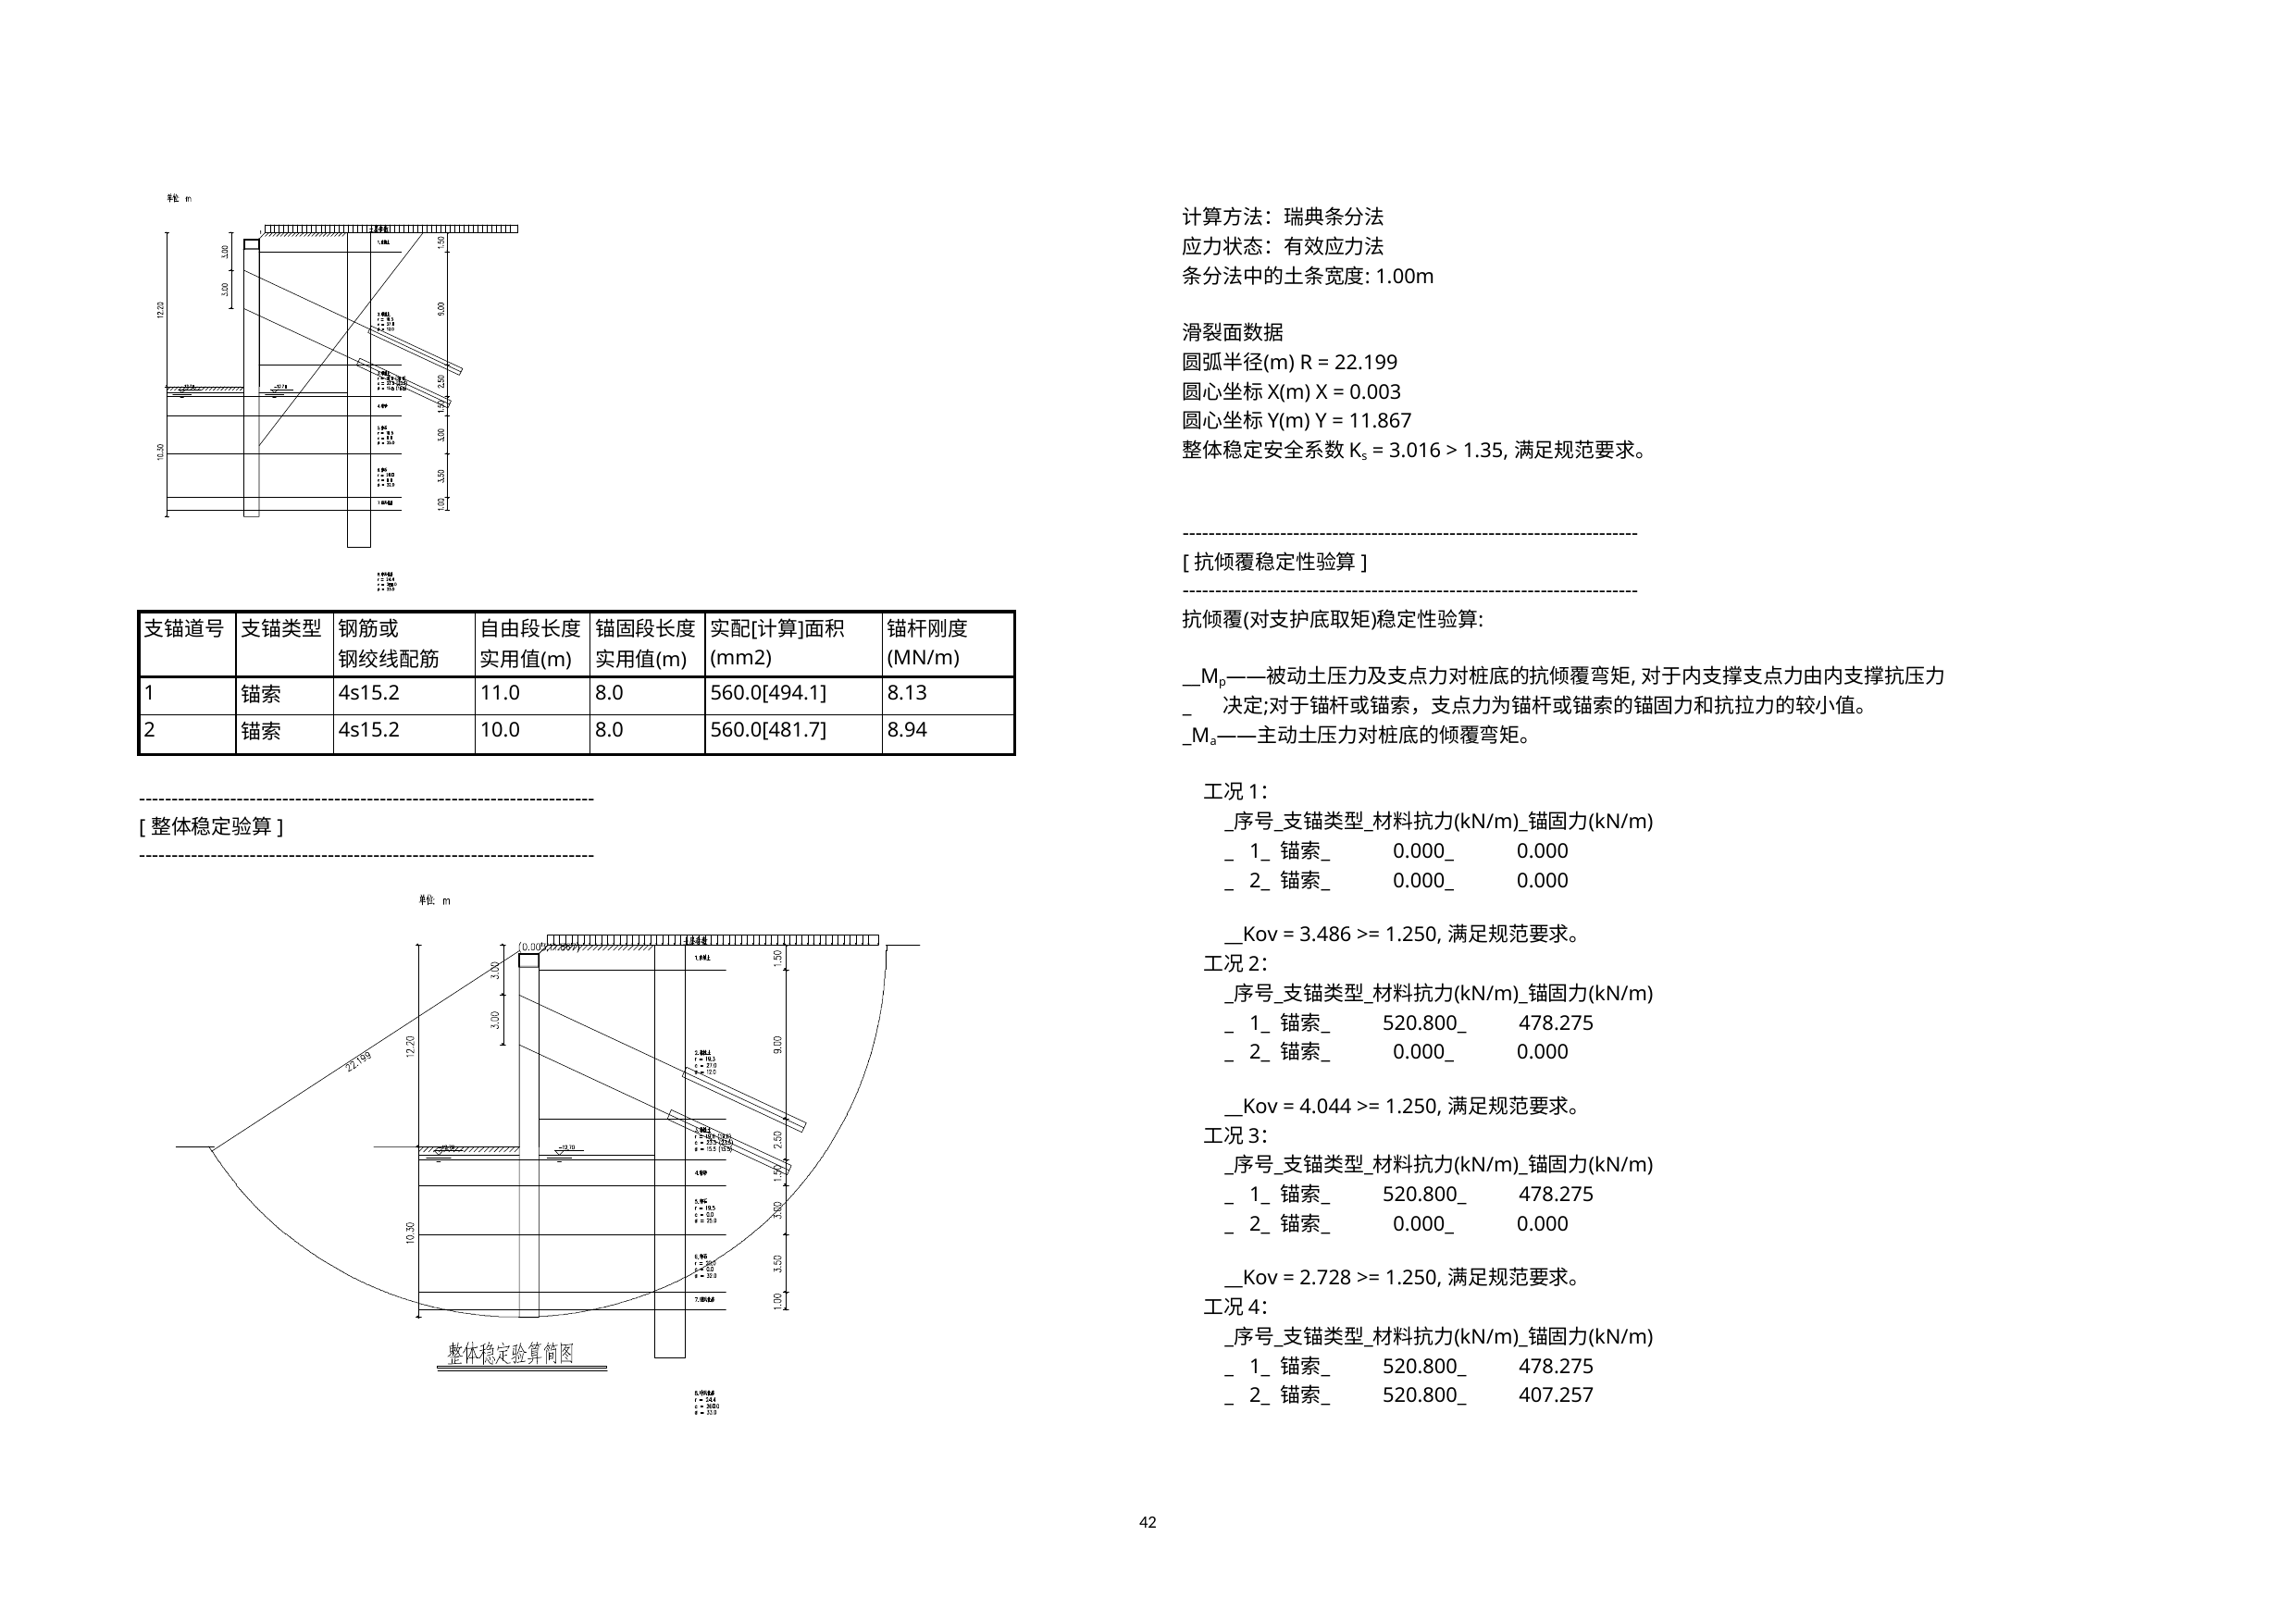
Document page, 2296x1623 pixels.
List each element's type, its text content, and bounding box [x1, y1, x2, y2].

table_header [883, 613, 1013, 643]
text 工况4： [1183, 1291, 2156, 1320]
text __Kov = 3.486 >= 1.250, 满足规范要求。 [1183, 918, 2156, 948]
text _ 2_ 锚索_ 0.000_ 0.000 [1183, 1208, 2156, 1237]
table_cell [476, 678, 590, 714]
text _ 2_ 锚索_ 0.000_ 0.000 [1183, 1035, 2156, 1065]
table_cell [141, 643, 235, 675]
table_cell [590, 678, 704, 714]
text _ 1_ 锚索_ 0.000_ 0.000 [1183, 835, 2156, 864]
text ---------------------------------------------------------------------- [1183, 576, 2156, 603]
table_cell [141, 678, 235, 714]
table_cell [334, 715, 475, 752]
text __Kov = 2.728 >= 1.250, 满足规范要求。 [1183, 1261, 2156, 1291]
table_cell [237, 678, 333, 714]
text _ 2_ 锚索_ 520.800_ 407.257 [1183, 1379, 2156, 1408]
text 圆心坐标X(m) X = 0.003 [1183, 376, 2156, 404]
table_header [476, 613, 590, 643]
text _ 决定;对于锚杆或锚索，支点力为锚杆或锚索的锚固力和抗拉力的较小值。 [1183, 689, 2156, 719]
text _序号_支锚类型_材料抗力(kN/m)_锚固力(kN/m) [1183, 1320, 2156, 1350]
text __Mp——被动土压力及支点力对桩底的抗倾覆弯矩, 对于内支撑支点力由内支撑抗压力 [1183, 660, 2156, 689]
text _ 1_ 锚索_ 520.800_ 478.275 [1183, 1007, 2156, 1035]
text 应力状态：有效应力法 [1183, 230, 2156, 260]
text 滑裂面数据 [1183, 316, 2156, 346]
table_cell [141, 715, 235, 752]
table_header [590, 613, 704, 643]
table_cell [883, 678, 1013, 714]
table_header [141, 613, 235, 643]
text 计算方法：瑞典条分法 [1183, 201, 2156, 230]
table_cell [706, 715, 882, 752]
text _Ma——主动土压力对桩底的倾覆弯矩。 [1183, 719, 2156, 749]
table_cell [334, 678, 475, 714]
text __Kov = 4.044 >= 1.250, 满足规范要求。 [1183, 1090, 2156, 1119]
text 圆弧半径(m) R = 22.199 [1183, 346, 2156, 376]
text ---------------------------------------------------------------------- [1183, 519, 2156, 546]
text _序号_支锚类型_材料抗力(kN/m)_锚固力(kN/m) [1183, 805, 2156, 835]
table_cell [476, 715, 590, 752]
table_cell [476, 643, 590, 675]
text 工况2： [1183, 948, 2156, 977]
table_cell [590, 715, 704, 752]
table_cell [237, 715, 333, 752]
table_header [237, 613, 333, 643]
text 工况3： [1183, 1119, 2156, 1148]
text _序号_支锚类型_材料抗力(kN/m)_锚固力(kN/m) [1183, 977, 2156, 1007]
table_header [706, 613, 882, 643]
text [ 抗倾覆稳定性验算 ] [1183, 546, 2156, 576]
text 工况1： [1183, 775, 2156, 805]
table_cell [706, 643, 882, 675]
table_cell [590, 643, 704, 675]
text _ 1_ 锚索_ 520.800_ 478.275 [1183, 1178, 2156, 1208]
text 抗倾覆(对支护底取矩)稳定性验算: [1183, 603, 2156, 633]
text 圆心坐标Y(m) Y = 11.867 [1183, 404, 2156, 434]
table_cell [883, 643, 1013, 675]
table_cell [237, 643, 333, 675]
text [ 整体稳定验算 ] [139, 811, 1113, 840]
text ---------------------------------------------------------------------- [139, 783, 1113, 811]
text 整体稳定安全系数 Ks = 3.016 > 1.35, 满足规范要求。 [1183, 434, 2156, 464]
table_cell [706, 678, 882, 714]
text 条分法中的土条宽度: 1.00m [1183, 260, 2156, 289]
text _序号_支锚类型_材料抗力(kN/m)_锚固力(kN/m) [1183, 1148, 2156, 1178]
text _ 1_ 锚索_ 520.800_ 478.275 [1183, 1350, 2156, 1379]
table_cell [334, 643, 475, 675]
text ---------------------------------------------------------------------- [139, 840, 1113, 868]
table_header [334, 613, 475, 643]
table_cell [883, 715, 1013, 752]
text _ 2_ 锚索_ 0.000_ 0.000 [1183, 864, 2156, 894]
